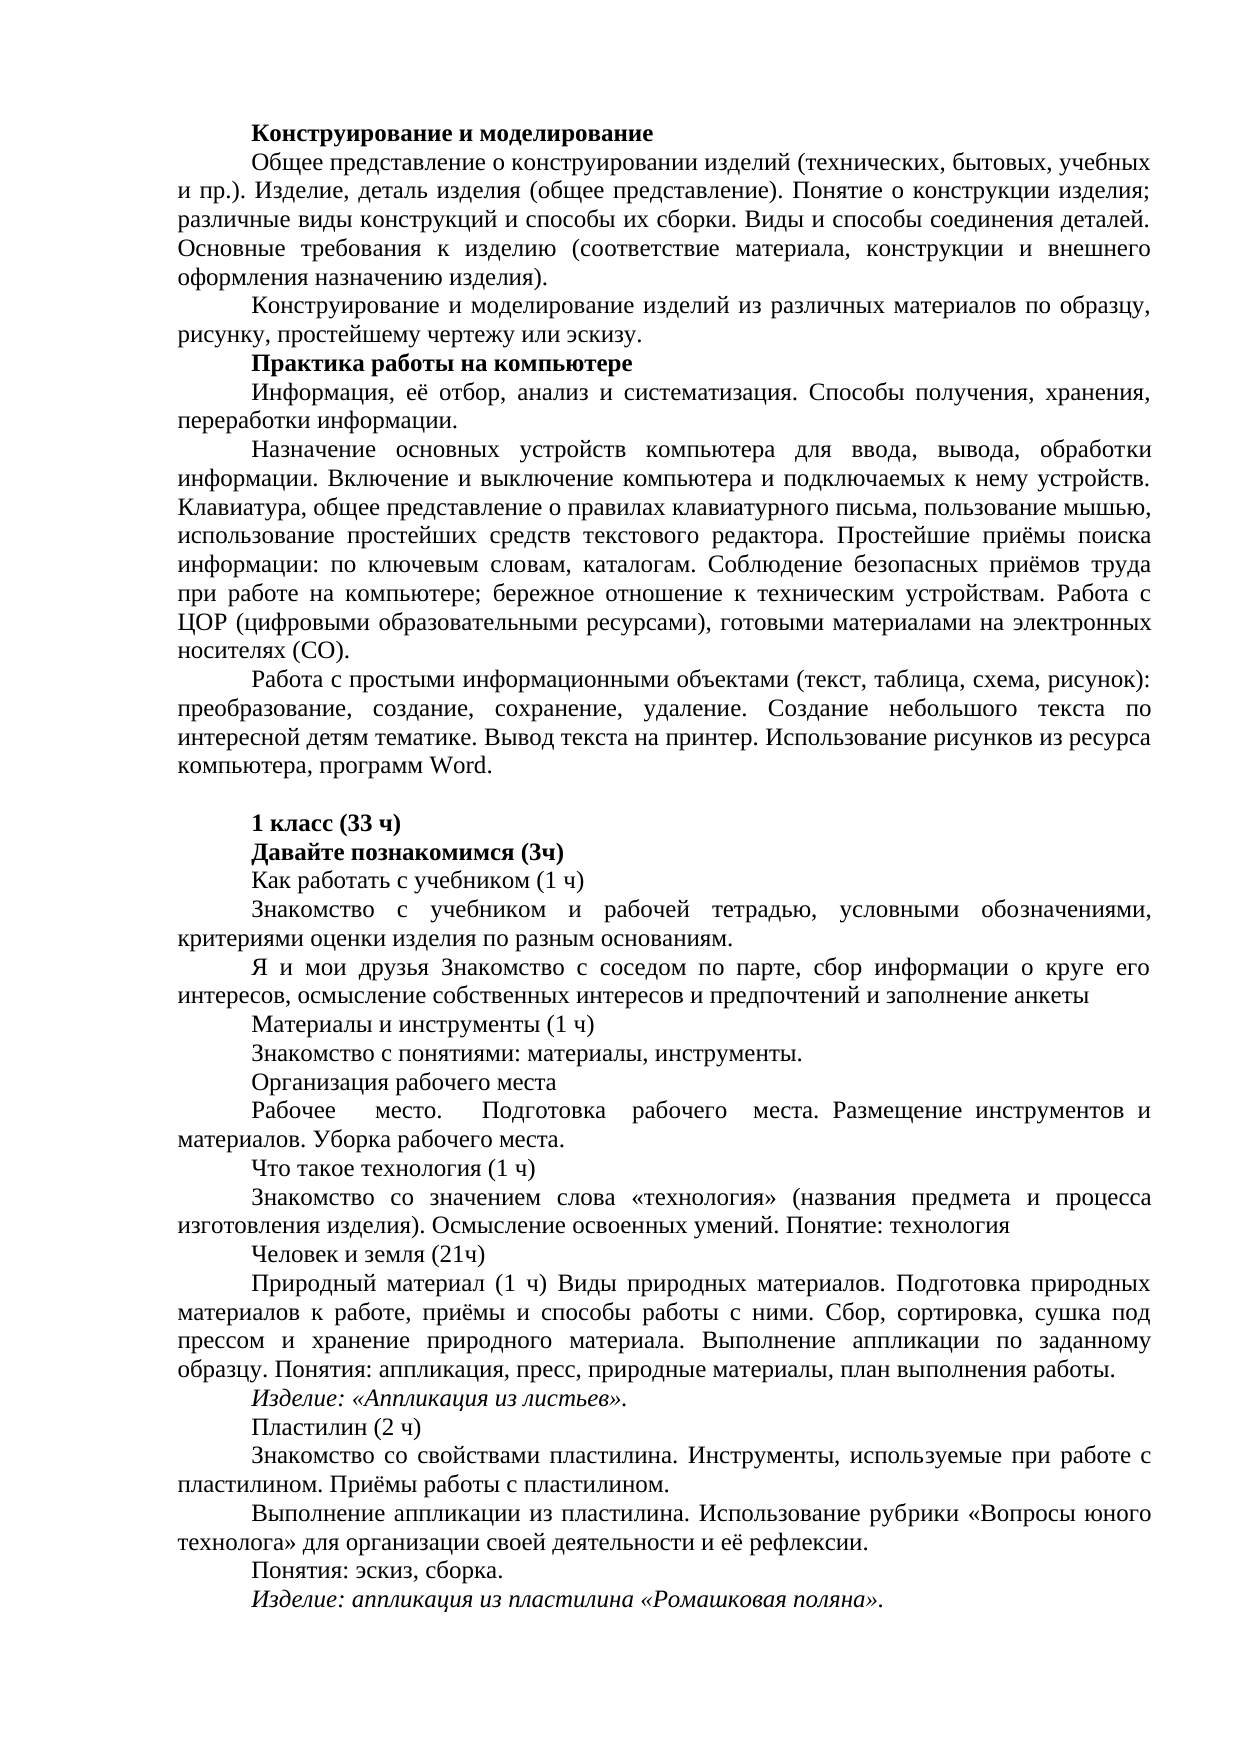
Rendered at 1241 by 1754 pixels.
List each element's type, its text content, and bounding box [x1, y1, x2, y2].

text Информация, её отбор, анализ и систематизация. Способы получения, хранения, переработки информации. [177, 377, 1152, 434]
text Знакомство со свойствами пластилина. Инструменты, используемые при работе с пластилином. Приёмы работы с пластилином. [177, 1441, 1152, 1498]
text Понятия: эскиз, сборка. [177, 1556, 1152, 1584]
text Изделие: «Аппликация из листьев». [177, 1383, 1152, 1412]
text 1 класс (33 ч) [177, 808, 1150, 837]
text Знакомство с понятиями: материалы, инструменты. [177, 1038, 1152, 1067]
text Конструирование и моделирование изделий из различных материалов по образцу, рисунку, простейшему чертежу или эскизу. [177, 291, 1152, 348]
text Работа с простыми информационными объектами (текст, таблица, схема, рисунок): преобразование, создание, сохранение, удаление. Создание небольшого текста по интересной детям тематике. Вывод текста на принтер. Использование рисунков из ресурса компьютера, программ Word. [177, 664, 1152, 779]
text Природный материал (1 ч) Виды природных материалов. Подготовка природных материалов к работе, приёмы и способы работы с ними. Сбор, сортировка, сушка под прессом и хранение природного материала. Выполнение аппликации по заданному образцу. Понятия: аппликация, пресс, природные материалы, план выполнения работы. [177, 1268, 1152, 1383]
text Давайте познакомимся (3ч) [177, 837, 1150, 866]
text Что такое технология (1 ч) [177, 1153, 1152, 1182]
text Материалы и инструменты (1 ч) [177, 1009, 1152, 1038]
text Как работать с учебником (1 ч) [177, 866, 1152, 894]
text Я и мои друзья Знакомство с соседом по парте, сбор информации о круге его интересов, осмысление собственных интересов и предпочтений и заполнение анкеты [177, 952, 1152, 1009]
text Организация рабочего места [177, 1067, 1152, 1096]
text Пластилин (2 ч) [177, 1412, 1152, 1441]
text Назначение основных устройств компьютера для ввода, вывода, обработки информации. Включение и выключение компьютера и подключаемых к нему устройств. Клавиатура, общее представление о правилах клавиатурного письма, пользование мышью, использование простейших средств текстового редактора. Простейшие приёмы поиска информации: по ключевым словам, каталогам. Соблюдение безопасных приёмов труда при работе на компьютере; бережное отношение к техническим устройствам. Работа с ЦОР (цифровыми образовательными ресурсами), готовыми материалами на электронных носителях (СО). [177, 434, 1152, 664]
text Знакомство со значением слова «технология» (названия предмета и процесса изготовления изделия). Осмысление освоенных умений. Понятие: технология [177, 1182, 1152, 1239]
text Изделие: аппликация из пластилина «Ромашковая поляна». [177, 1584, 1152, 1613]
text Рабочее место. Подготовка рабочего места. Размещение инструментов и материалов. Уборка рабочего места. [177, 1096, 1152, 1153]
text Конструирование и моделирование [177, 118, 1152, 147]
text Знакомство с учебником и рабочей тетрадью, условными обозначениями, критериями оценки изделия по разным основаниям. [177, 894, 1152, 952]
text Выполнение аппликации из пластилина. Использование рубрики «Вопросы юного технолога» для организации своей деятельности и её рефлексии. [177, 1498, 1152, 1556]
text Практика работы на компьютере [177, 348, 1152, 377]
text Общее представление о конструировании изделий (технических, бытовых, учебных и пр.). Изделие, деталь изделия (общее представление). Понятие о конструкции изделия; различные виды конструкций и способы их сборки. Виды и способы соединения деталей. Основные требования к изделию (соответствие материала, конструкции и внешнего оформления назначению изделия). [177, 147, 1151, 291]
text Человек и земля (21ч) [177, 1239, 1152, 1268]
